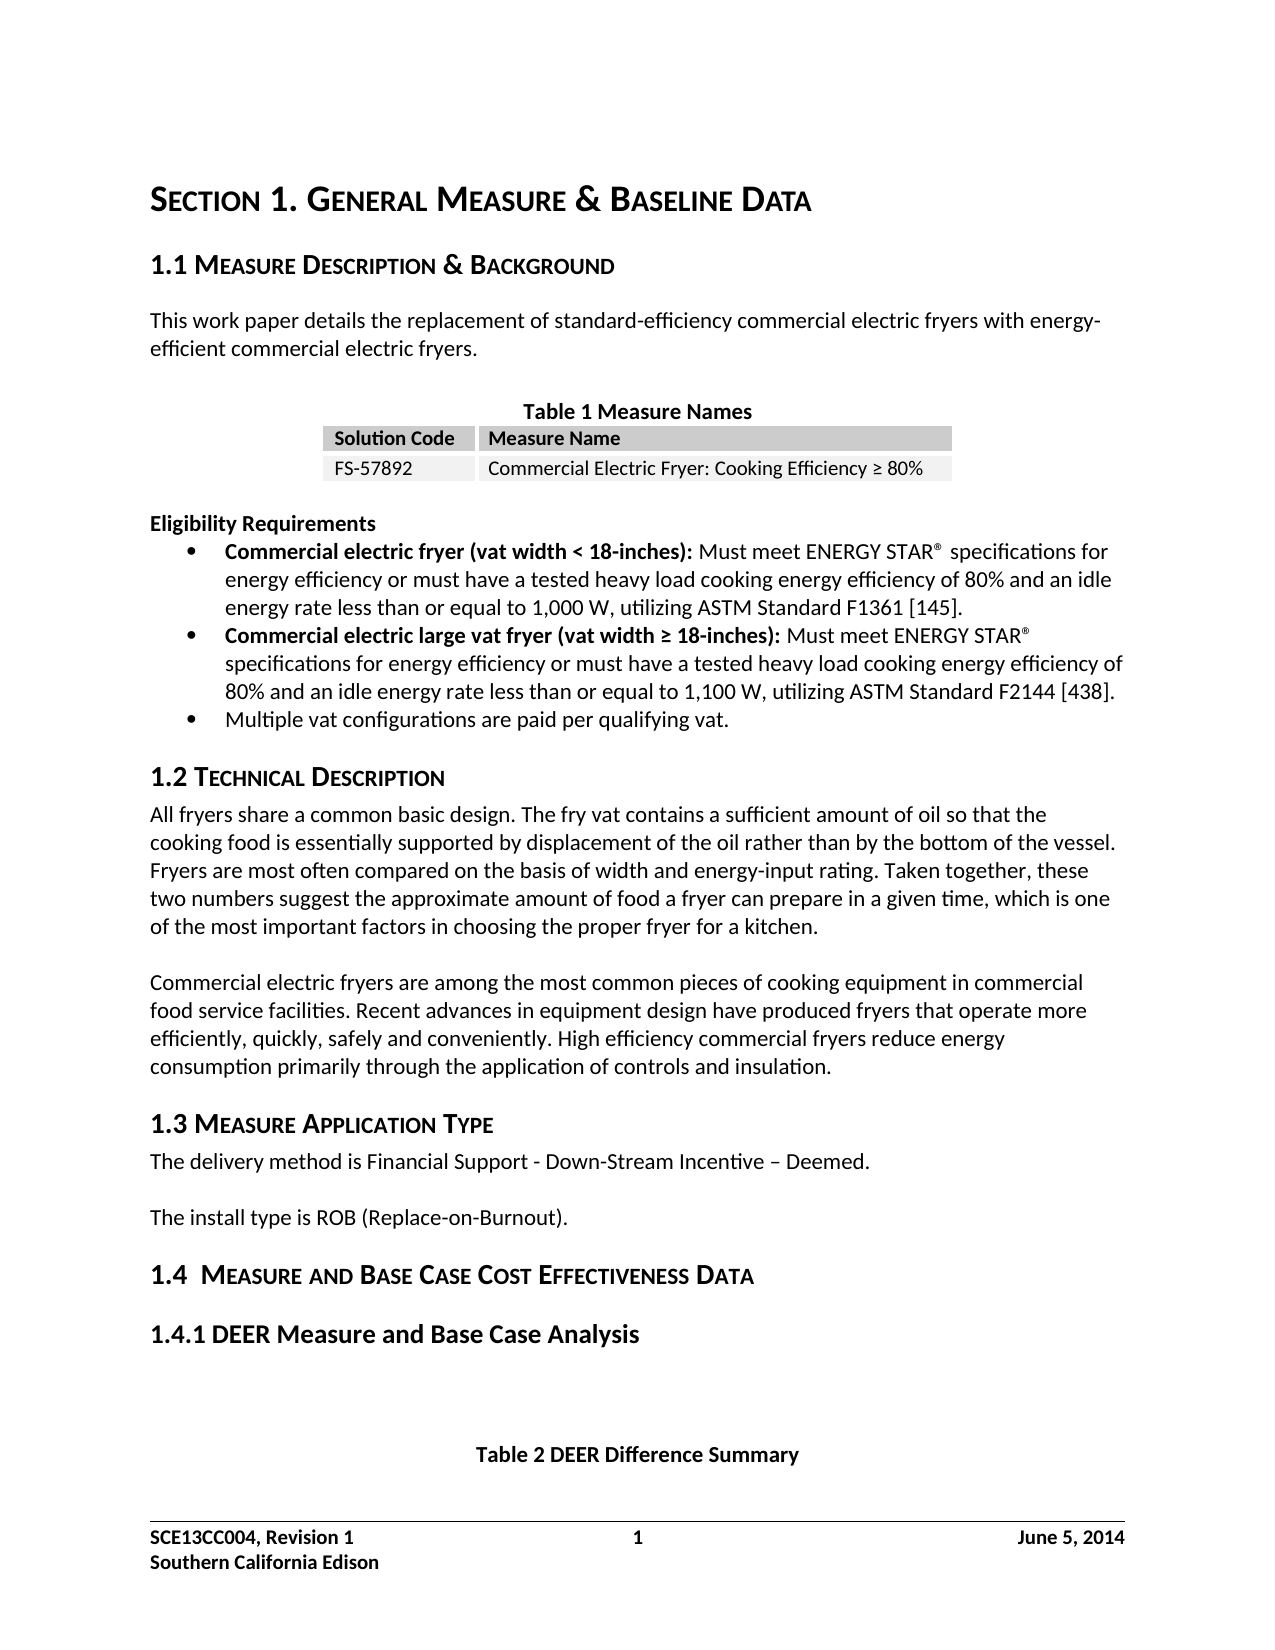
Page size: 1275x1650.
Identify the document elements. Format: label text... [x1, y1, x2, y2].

subtitle 1.4.1 DEER Measure and Base Case Analysis [150, 1317, 1125, 1350]
text Table 1 Measure Names [150, 397, 1125, 426]
list Commercial electric large vat fryer (vat width ≥ 18-inches): Must meet ENERGY STAR® specifications for energy efficiency or must have a tested heavy load cooking energy efficiency of 80% and an idle energy rate less than or equal to 1,100 W, utilizing ASTM Standard F2144 [438]. [187, 621, 1125, 705]
table_cell Commercial Electric Fryer: Cooking Efficiency ≥ 80% [479, 456, 952, 481]
subtitle This work paper details the replacement of standard-efficiency commercial electric fryers with energy-efficient commercial electric fryers. [150, 306, 1125, 362]
table_cell FS-57892 [323, 456, 475, 481]
subtitle 1.2 Technical Description [150, 758, 1125, 794]
text All fryers share a common basic design. The fry vat contains a sufficient amount of oil so that the cooking food is essentially supported by displacement of the oil rather than by the bottom of the vessel. Fryers are most often compared on the basis of width and energy-input rating. Taken together, these two numbers suggest the approximate amount of food a fryer can prepare in a given time, which is one of the most important factors in choosing the proper fryer for a kitchen. [150, 800, 1125, 940]
subtitle 1.1 Measure Description & Background [150, 246, 1125, 281]
subtitle 1.4 Measure and Base Case Cost Effectiveness Data [150, 1256, 1125, 1292]
list Multiple vat configurations are paid per qualifying vat. [187, 705, 1125, 733]
text Commercial electric fryers are among the most common pieces of cooking equipment in commercial food service facilities. Recent advances in equipment design have produced fryers that operate more efficiently, quickly, safely and conveniently. High efficiency commercial fryers reduce energy consumption primarily through the application of controls and insulation. [150, 968, 1125, 1080]
table_header Measure Name [479, 426, 952, 451]
text The install type is ROB (Replace-on-Burnout). [150, 1203, 1125, 1231]
text The delivery method is Financial Support - Down-Stream Incentive – Deemed. [150, 1147, 1125, 1175]
text Eligibility Requirements [150, 509, 1125, 537]
text Table 2 DEER Difference Summary [150, 1440, 1125, 1468]
list Commercial electric fryer (vat width < 18-inches): Must meet ENERGY STAR® specifications for energy efficiency or must have a tested heavy load cooking energy efficiency of 80% and an idle energy rate less than or equal to 1,000 W, utilizing ASTM Standard F1361 [145]. [187, 537, 1125, 621]
subtitle Section 1. General Measure & Baseline Data [150, 175, 1125, 221]
subtitle 1.3 Measure Application Type [150, 1105, 1125, 1141]
table_header Solution Code [323, 426, 475, 451]
